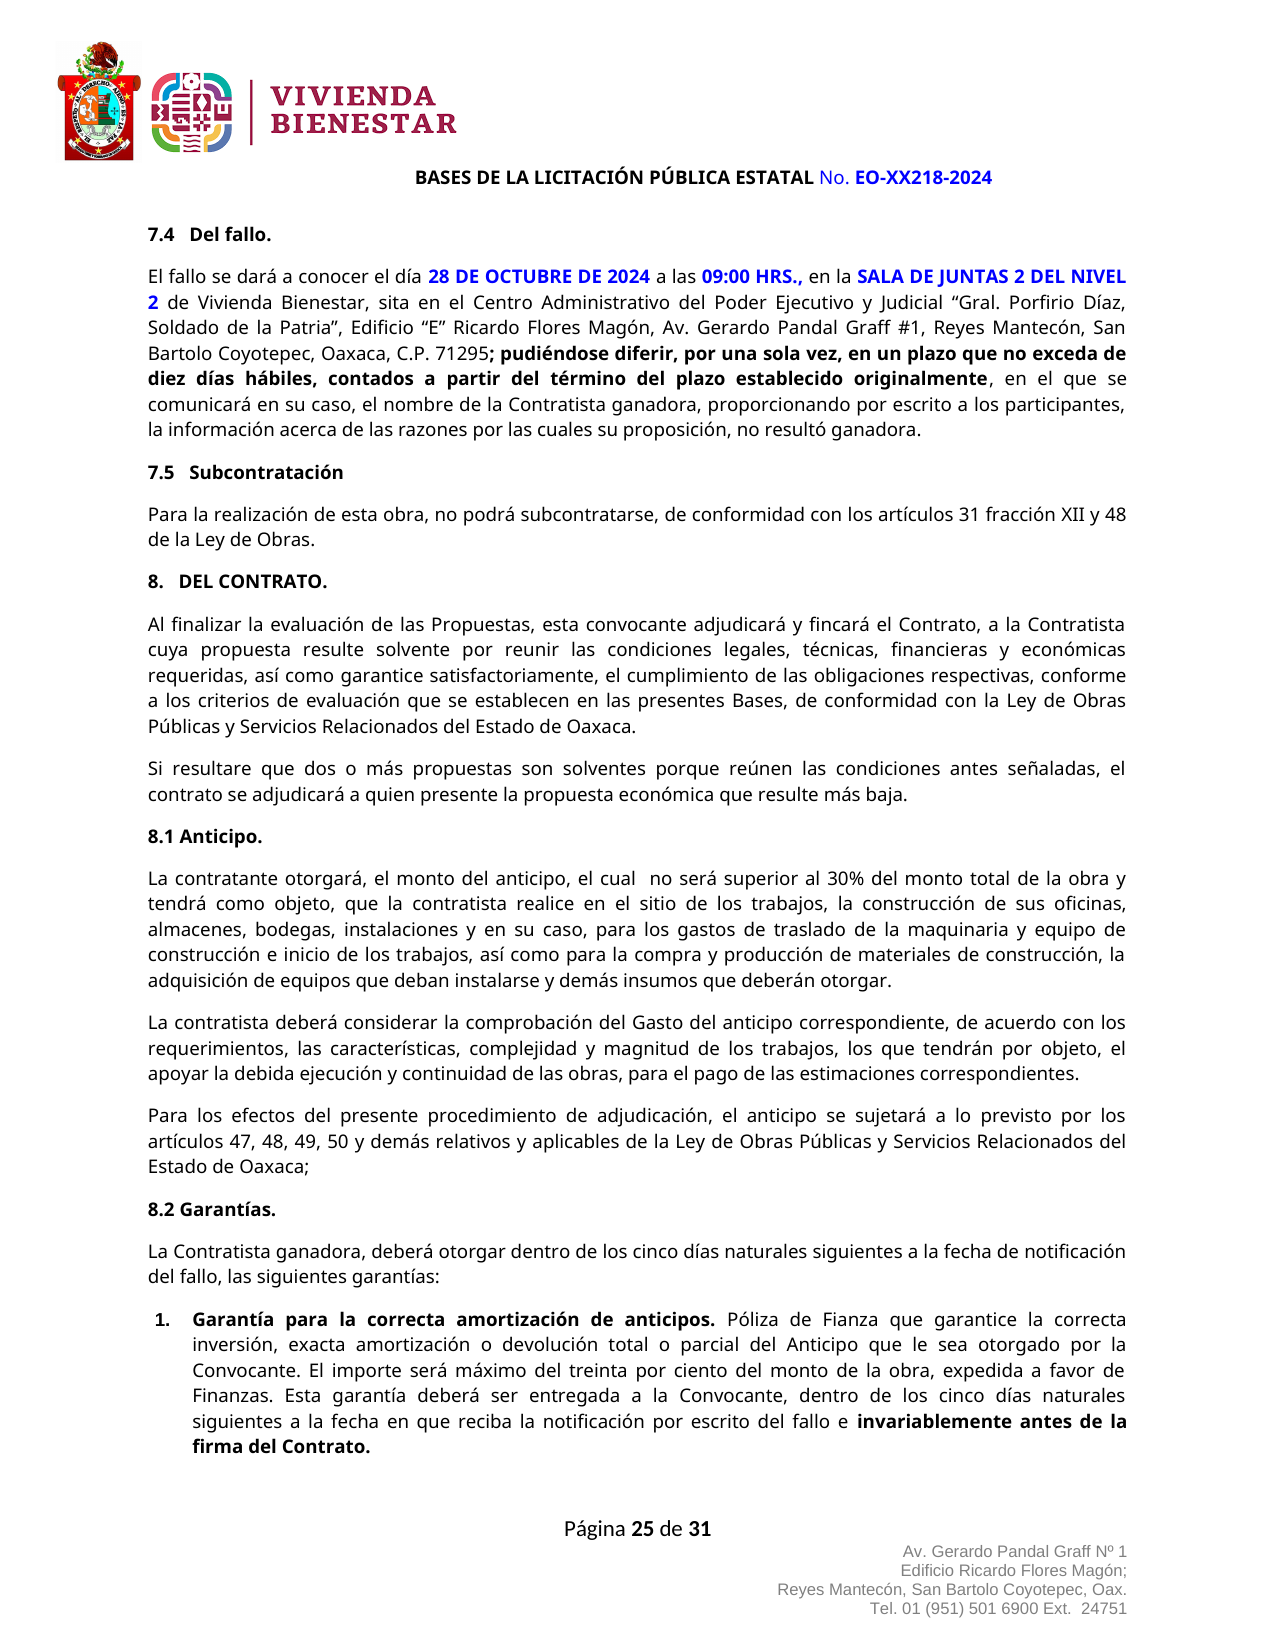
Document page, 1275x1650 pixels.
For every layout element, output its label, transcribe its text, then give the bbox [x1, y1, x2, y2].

text Si resultare que dos o más propuestas son solventes porque reúnen las condiciones antes señaladas, el contrato se adjudicará a quien presente la propuesta económica que resulte más baja. [148, 755, 1127, 806]
text La contratante otorgará, el monto del anticipo, el cual no será superior al 30% del monto total de la obra y tendrá como objeto, que la contratista realice en el sitio de los trabajos, la construcción de sus oficinas, almacenes, bodegas, instalaciones y en su caso, para los gastos de traslado de la maquinaria y equipo de construcción e inicio de los trabajos, así como para la compra y producción de materiales de construcción, la adquisición de equipos que deban instalarse y demás insumos que deberán otorgar. [148, 865, 1127, 993]
text 8.2 Garantías. [148, 1196, 1127, 1221]
text Para los efectos del presente procedimiento de adjudicación, el anticipo se sujetará a lo previsto por los artículos 47, 48, 49, 50 y demás relativos y aplicables de la Ley de Obras Públicas y Servicios Relacionados del Estado de Oaxaca; [148, 1103, 1127, 1179]
text 8. DEL CONTRATO. [148, 569, 1127, 594]
picture [147, 64, 473, 161]
text 8.1 Anticipo. [148, 823, 1127, 848]
text 7.5 Subcontratación [148, 459, 1127, 484]
text La contratista deberá considerar la comprobación del Gasto del anticipo correspondiente, de acuerdo con los requerimientos, las características, complejidad y magnitud de los trabajos, los que tendrán por objeto, el apoyar la debida ejecución y continuidad de las obras, para el pago de las estimaciones correspondientes. [148, 1009, 1127, 1086]
picture [55, 41, 143, 163]
text El fallo se dará a conocer el día 28 DE OCTUBRE DE 2024 a las 09:00 HRS., en la SALA DE JUNTAS 2 DEL NIVEL 2 de Vivienda Bienestar, sita en el Centro Administrativo del Poder Ejecutivo y Judicial “Gral. Porfirio Díaz, Soldado de la Patria”, Edificio “E” Ricardo Flores Magón, Av. Gerardo Pandal Graff #1, Reyes Mantecón, San Bartolo Coyotepec, Oaxaca, C.P. 71295; pudiéndose diferir, por una sola vez, en un plazo que no exceda de diez días hábiles, contados a partir del término del plazo establecido originalmente, en el que se comunicará en su caso, el nombre de la Contratista ganadora, proporcionando por escrito a los participantes, la información acerca de las razones por las cuales su proposición, no resultó ganadora. [148, 264, 1127, 442]
text Para la realización de esta obra, no podrá subcontratarse, de conformidad con los artículos 31 fracción XII y 48 de la Ley de Obras. [148, 501, 1127, 552]
text Al finalizar la evaluación de las Propuestas, esta convocante adjudicará y fincará el Contrato, a la Contratista cuya propuesta resulte solvente por reunir las condiciones legales, técnicas, financieras y económicas requeridas, así como garantice satisfactoriamente, el cumplimiento de las obligaciones respectivas, conforme a los criterios de evaluación que se establecen en las presentes Bases, de conformidad con la Ley de Obras Públicas y Servicios Relacionados del Estado de Oaxaca. [148, 611, 1127, 739]
text 7.4 Del fallo. [148, 221, 1127, 247]
list Garantía para la correcta amortización de anticipos. Póliza de Fianza que garantice la correcta inversión, exacta amortización o devolución total o parcial del Anticipo que le sea otorgado por la Convocante. El importe será máximo del treinta por ciento del monto de la obra, expedida a favor de Finanzas. Esta garantía deberá ser entregada a la Convocante, dentro de los cinco días naturales siguientes a la fecha en que reciba la notificación por escrito del fallo e invariablemente antes de la firma del Contrato. [154, 1306, 1127, 1459]
text La Contratista ganadora, deberá otorgar dentro de los cinco días naturales siguientes a la fecha de notificación del fallo, las siguientes garantías: [148, 1238, 1127, 1289]
